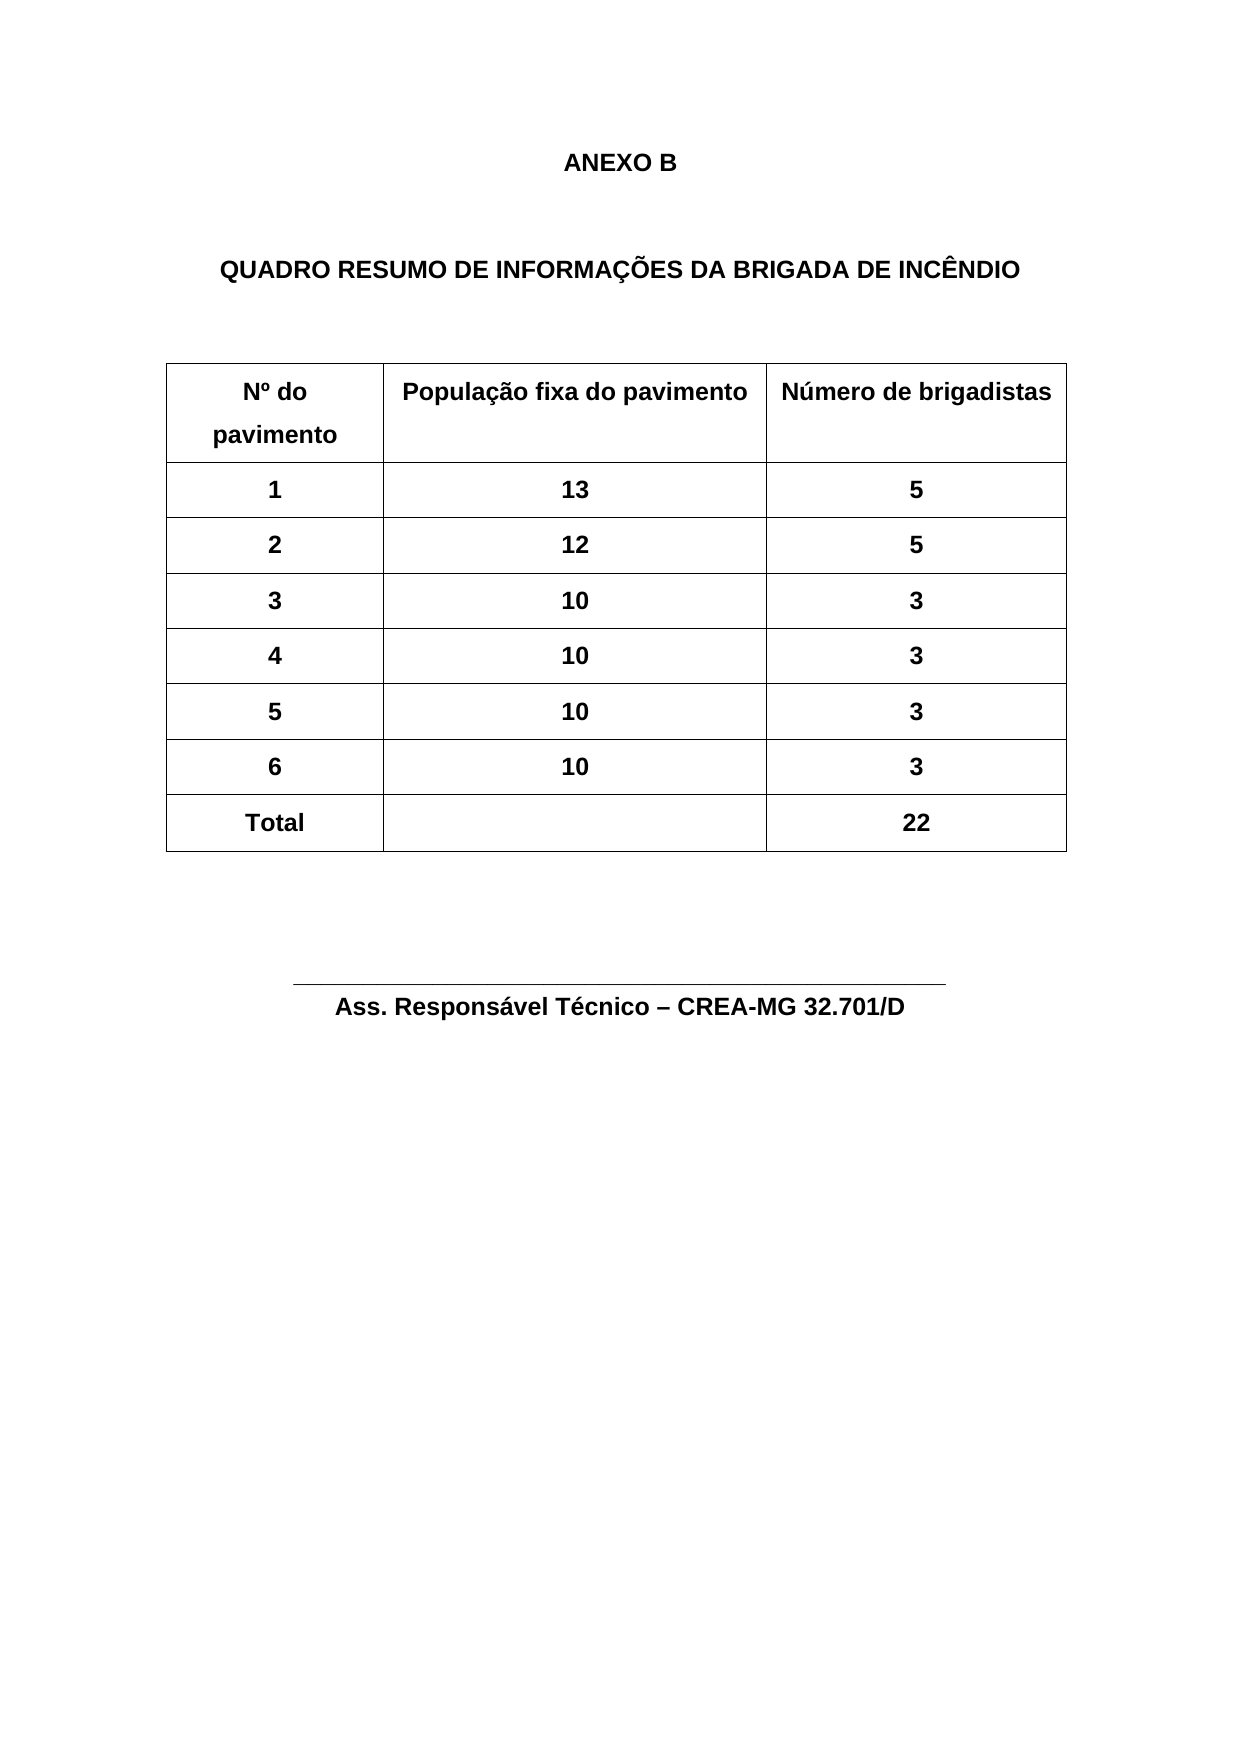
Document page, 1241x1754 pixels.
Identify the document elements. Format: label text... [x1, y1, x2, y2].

table_cell Total [167, 795, 383, 851]
text Ass. Responsável Técnico – CREA-MG 32.701/D [177, 992, 1063, 1021]
table_cell 12 [384, 518, 766, 572]
table_cell 13 [384, 463, 766, 517]
table_cell 22 [767, 795, 1066, 851]
table_cell 3 [767, 574, 1066, 628]
table_cell 3 [767, 684, 1066, 739]
text QUADRO RESUMO DE INFORMAÇÕES DA BRIGADA DE INCÊNDIO [177, 255, 1063, 284]
table_header População fixa do pavimento [384, 364, 766, 462]
table_cell 3 [167, 574, 383, 628]
table_cell 2 [167, 518, 383, 572]
text _______________________________________________ [177, 959, 1063, 988]
table_cell 10 [384, 629, 766, 683]
table_cell 5 [767, 463, 1066, 517]
table_header Nº do pavimento [167, 364, 383, 462]
table_cell 1 [167, 463, 383, 517]
table_cell 10 [384, 740, 766, 794]
table_cell 10 [384, 574, 766, 628]
table_cell 3 [767, 740, 1066, 794]
text ANEXO B [177, 148, 1063, 176]
table_cell 6 [167, 740, 383, 794]
table_cell [384, 795, 766, 851]
table_cell 5 [767, 518, 1066, 572]
table_cell 3 [767, 629, 1066, 683]
table_cell 5 [167, 684, 383, 739]
table_header Número de brigadistas [767, 364, 1066, 462]
table_cell 4 [167, 629, 383, 683]
table_cell 10 [384, 684, 766, 739]
